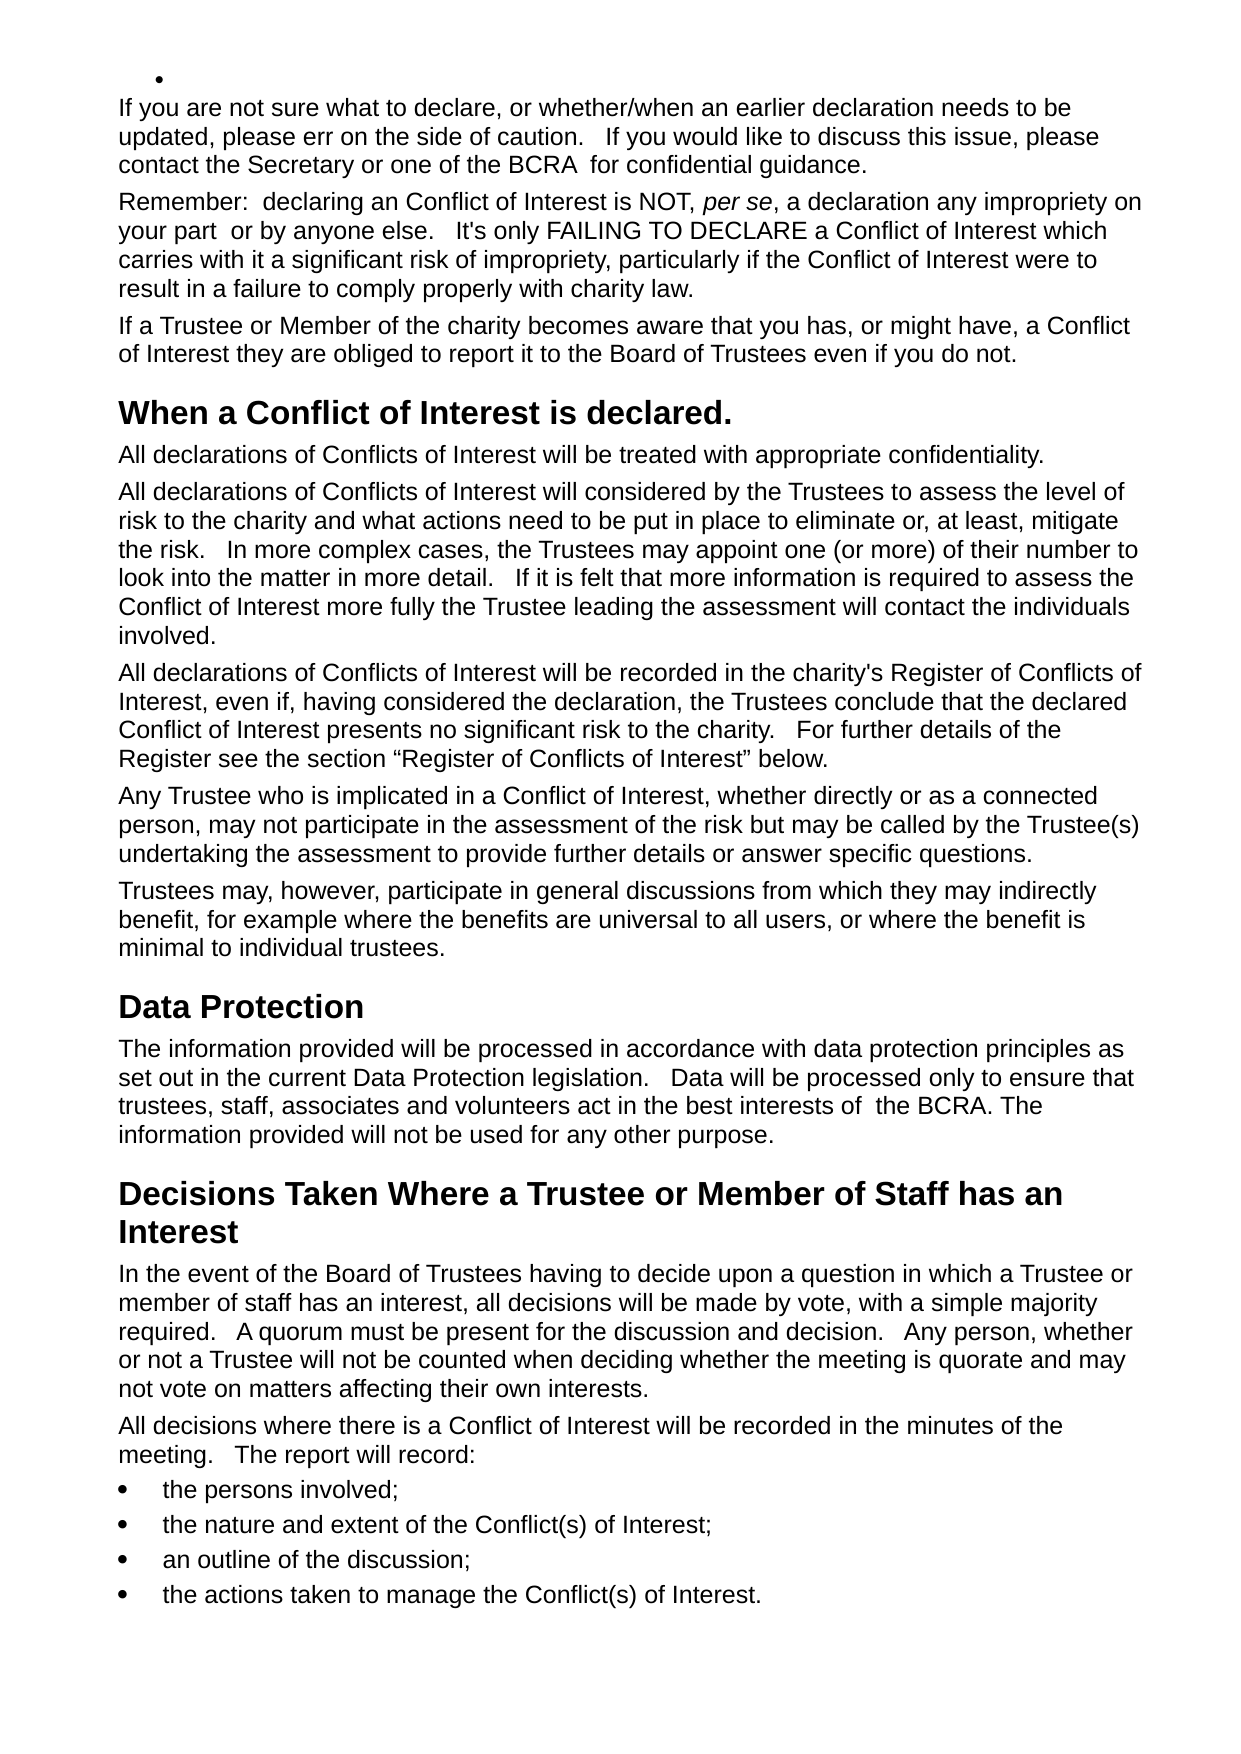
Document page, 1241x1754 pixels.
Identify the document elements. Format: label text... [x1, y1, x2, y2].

text The information provided will be processed in accordance with data protection principles as set out in the current Data Protection legislation. Data will be processed only to ensure that trustees, staff, associates and volunteers act in the best interests of the BCRA. The information provided will not be used for any other purpose. [118, 1034, 1152, 1149]
text All declarations of Conflicts of Interest will be recorded in the charity's Register of Conflicts of Interest, even if, having considered the declaration, the Trustees conclude that the declared Conflict of Interest presents no significant risk to the charity. For further details of the Register see the section “Register of Conflicts of Interest” below. [118, 658, 1152, 773]
list an outline of the discussion; [118, 1545, 1152, 1574]
subtitle Data Protection [118, 987, 1152, 1026]
subtitle When a Conflict of Interest is declared. [118, 393, 1152, 432]
text All declarations of Conflicts of Interest will considered by the Trustees to assess the level of risk to the charity and what actions need to be put in place to eliminate or, at least, mitigate the risk. In more complex cases, the Trustees may appoint one (or more) of their number to look into the matter in more detail. If it is felt that more information is required to assess the Conflict of Interest more fully the Trustee leading the assessment will contact the individuals involved. [118, 477, 1152, 649]
text In the event of the Board of Trustees having to decide upon a question in which a Trustee or member of staff has an interest, all decisions will be made by vote, with a simple majority required. A quorum must be present for the discussion and decision. Any person, whether or not a Trustee will not be counted when deciding whether the meeting is quorate and may not vote on matters affecting their own interests. [118, 1259, 1152, 1403]
subtitle Decisions Taken Where a Trustee or Member of Staff has an Interest [118, 1174, 1152, 1251]
text Trustees may, however, participate in general discussions from which they may indirectly benefit, for example where the benefits are universal to all users, or where the benefit is minimal to individual trustees. [118, 876, 1152, 962]
list the persons involved; [118, 1475, 1152, 1504]
text If a Trustee or Member of the charity becomes aware that you has, or might have, a Conflict of Interest they are obliged to report it to the Board of Trustees even if you do not. [118, 311, 1152, 368]
list the nature and extent of the Conflict(s) of Interest; [118, 1510, 1152, 1539]
text Any Trustee who is implicated in a Conflict of Interest, whether directly or as a connected person, may not participate in the assessment of the risk but may be called by the Trustee(s) undertaking the assessment to provide further details or answer specific questions. [118, 781, 1152, 867]
text Remember: declaring an Conflict of Interest is NOT, per se, a declaration any impropriety on your part or by anyone else. It's only FAILING TO DECLARE a Conflict of Interest which carries with it a significant risk of impropriety, particularly if the Conflict of Interest were to result in a failure to comply properly with charity law. [118, 187, 1152, 302]
text All decisions where there is a Conflict of Interest will be recorded in the minutes of the meeting. The report will record: [118, 1411, 1152, 1469]
list the actions taken to manage the Conflict(s) of Interest. [118, 1580, 1152, 1609]
text All declarations of Conflicts of Interest will be treated with appropriate confidentiality. [118, 440, 1152, 469]
text If you are not sure what to declare, or whether/when an earlier declaration needs to be updated, please err on the side of caution. If you would like to discuss this issue, please contact the Secretary or one of the BCRA for confidential guidance. [118, 93, 1152, 179]
